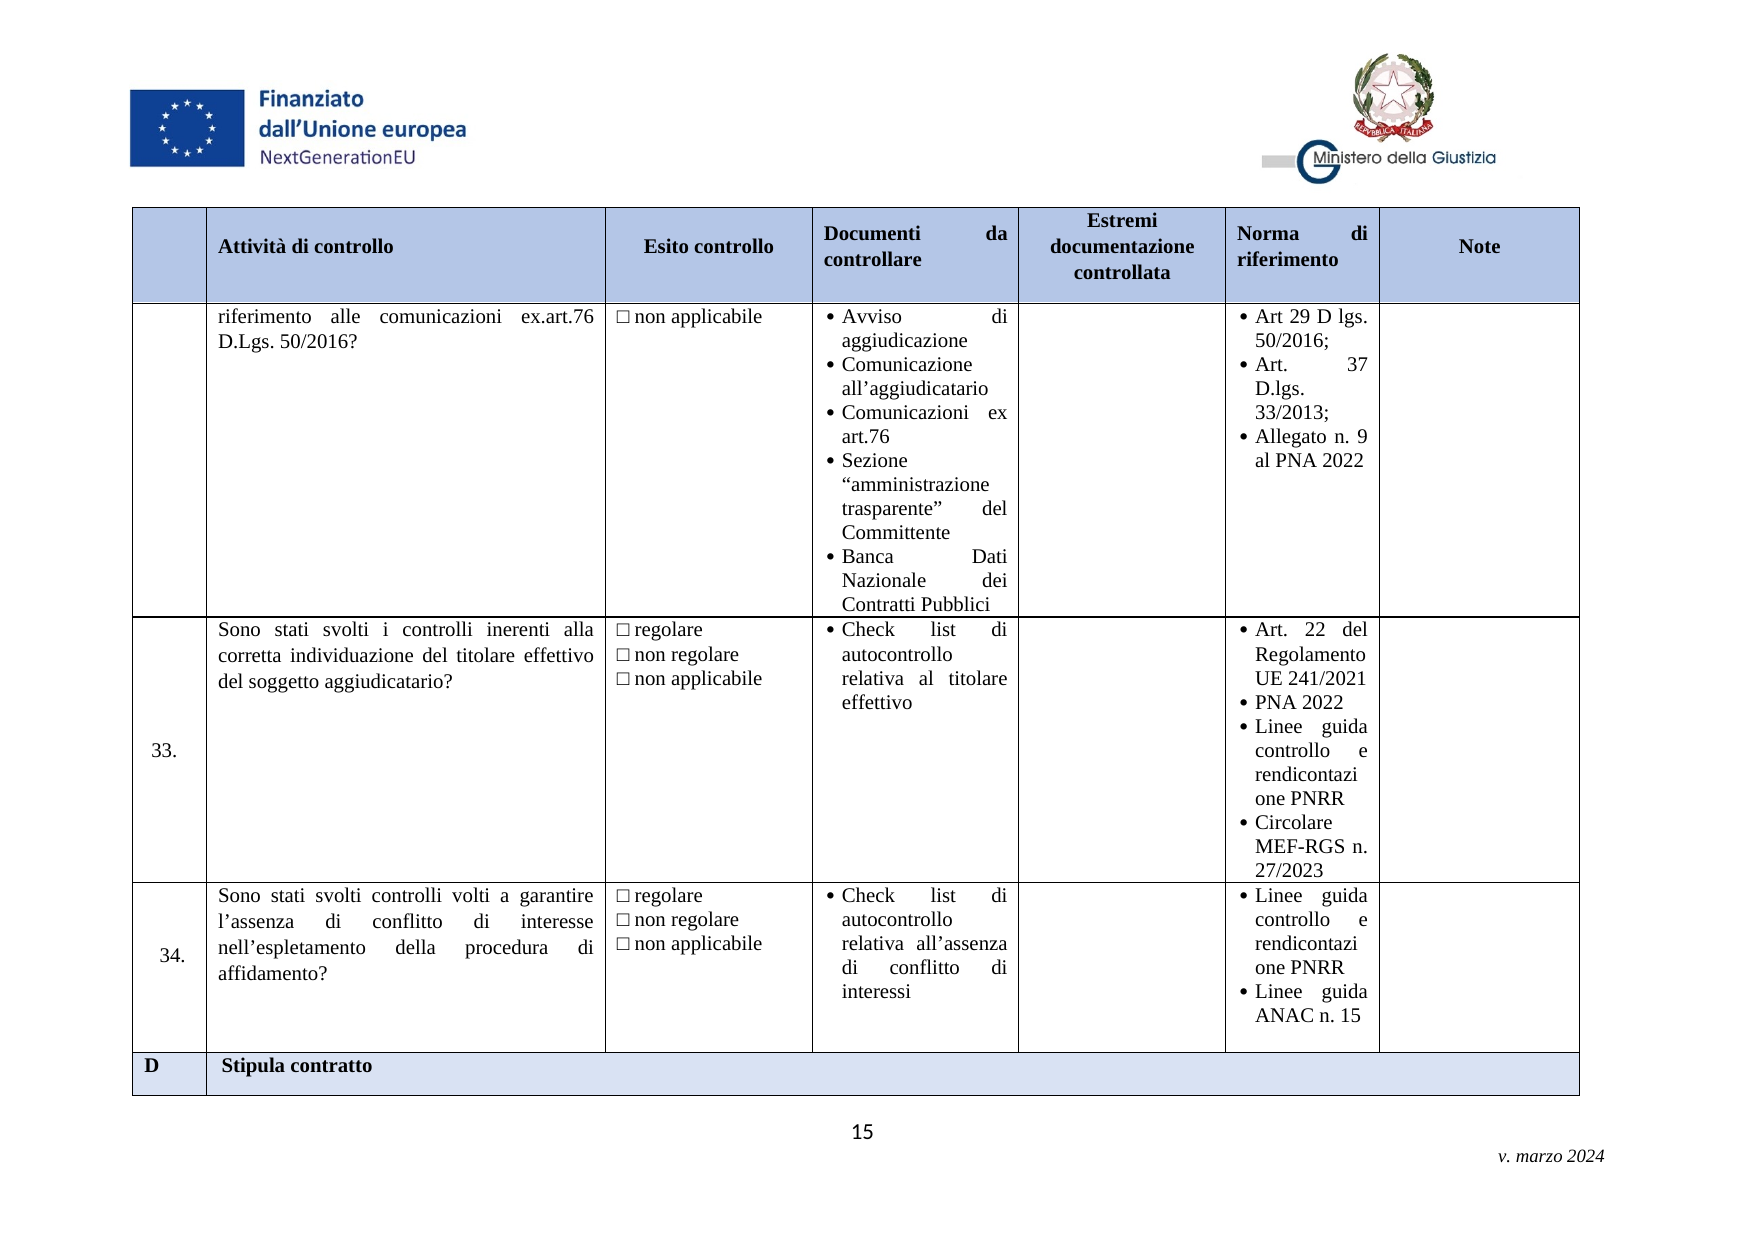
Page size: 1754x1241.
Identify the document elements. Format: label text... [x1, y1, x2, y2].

table_cell Sono stati svolti i controlli inerenti alla corretta individuazione del titolare effettivo del soggetto aggiudicatario? [207, 618, 605, 882]
table_header Note [1380, 208, 1579, 302]
table_header Documenti da controllare [813, 208, 1018, 302]
table_cell [133, 304, 206, 616]
table_cell □ regolare □ non regolare □ non applicabile [606, 618, 812, 882]
table_cell Art 76 D.lgs. 50/2016 Art 29 D lgs. 50/2016; Art. 37 D.lgs. 33/2013; Allegato n. 9 al PNA 2022 [1226, 304, 1379, 616]
table_cell [133, 618, 206, 882]
table_cell □ regolare □ non regolare □ non applicabile [606, 304, 812, 616]
table_cell □ regolare □ non regolare □ non applicabile [606, 883, 812, 1052]
table_header Attività di controllo [207, 208, 605, 302]
table_cell [133, 883, 206, 1052]
table_cell Sono stati assolti gli obblighi di pubblicità e trasparenza post aggiudicazione anche con riferimento alle comunicazioni ex.art.76 D.Lgs. 50/2016? [207, 304, 605, 616]
picture [118, 80, 485, 177]
table_header Estremi documentazione controllata [1019, 208, 1225, 302]
picture [1199, 42, 1605, 227]
table_cell Check list di autocontrollo relativa all’assenza di conflitto di interessi [813, 883, 1018, 1052]
table_cell D [133, 1053, 206, 1095]
table_cell [1380, 304, 1579, 616]
table_cell [1019, 618, 1225, 882]
table_cell [1019, 304, 1225, 616]
table_cell [1380, 618, 1579, 882]
table_header Esito controllo [606, 208, 812, 302]
table_cell Check list di autocontrollo relativa al titolare effettivo [813, 618, 1018, 882]
table_header [133, 208, 206, 302]
table_header Norma di riferimento [1226, 208, 1379, 302]
table_cell Stipula contratto [207, 1053, 1579, 1095]
table_cell [1019, 883, 1225, 1052]
table_cell Sono stati svolti controlli volti a garantire l’assenza di conflitto di interesse nell’espletamento della procedura di affidamento? [207, 883, 605, 1052]
table_cell Art. 22 del Regolamento UE 241/2021 PNA 2022 Linee guida controllo e rendicontazione PNRR Circolare MEF-RGS n. 27/2023 [1226, 618, 1379, 882]
table_cell [1380, 883, 1579, 1052]
table_cell Linee guida controllo e rendicontazione PNRR Linee guida ANAC n. 15 [1226, 883, 1379, 1052]
